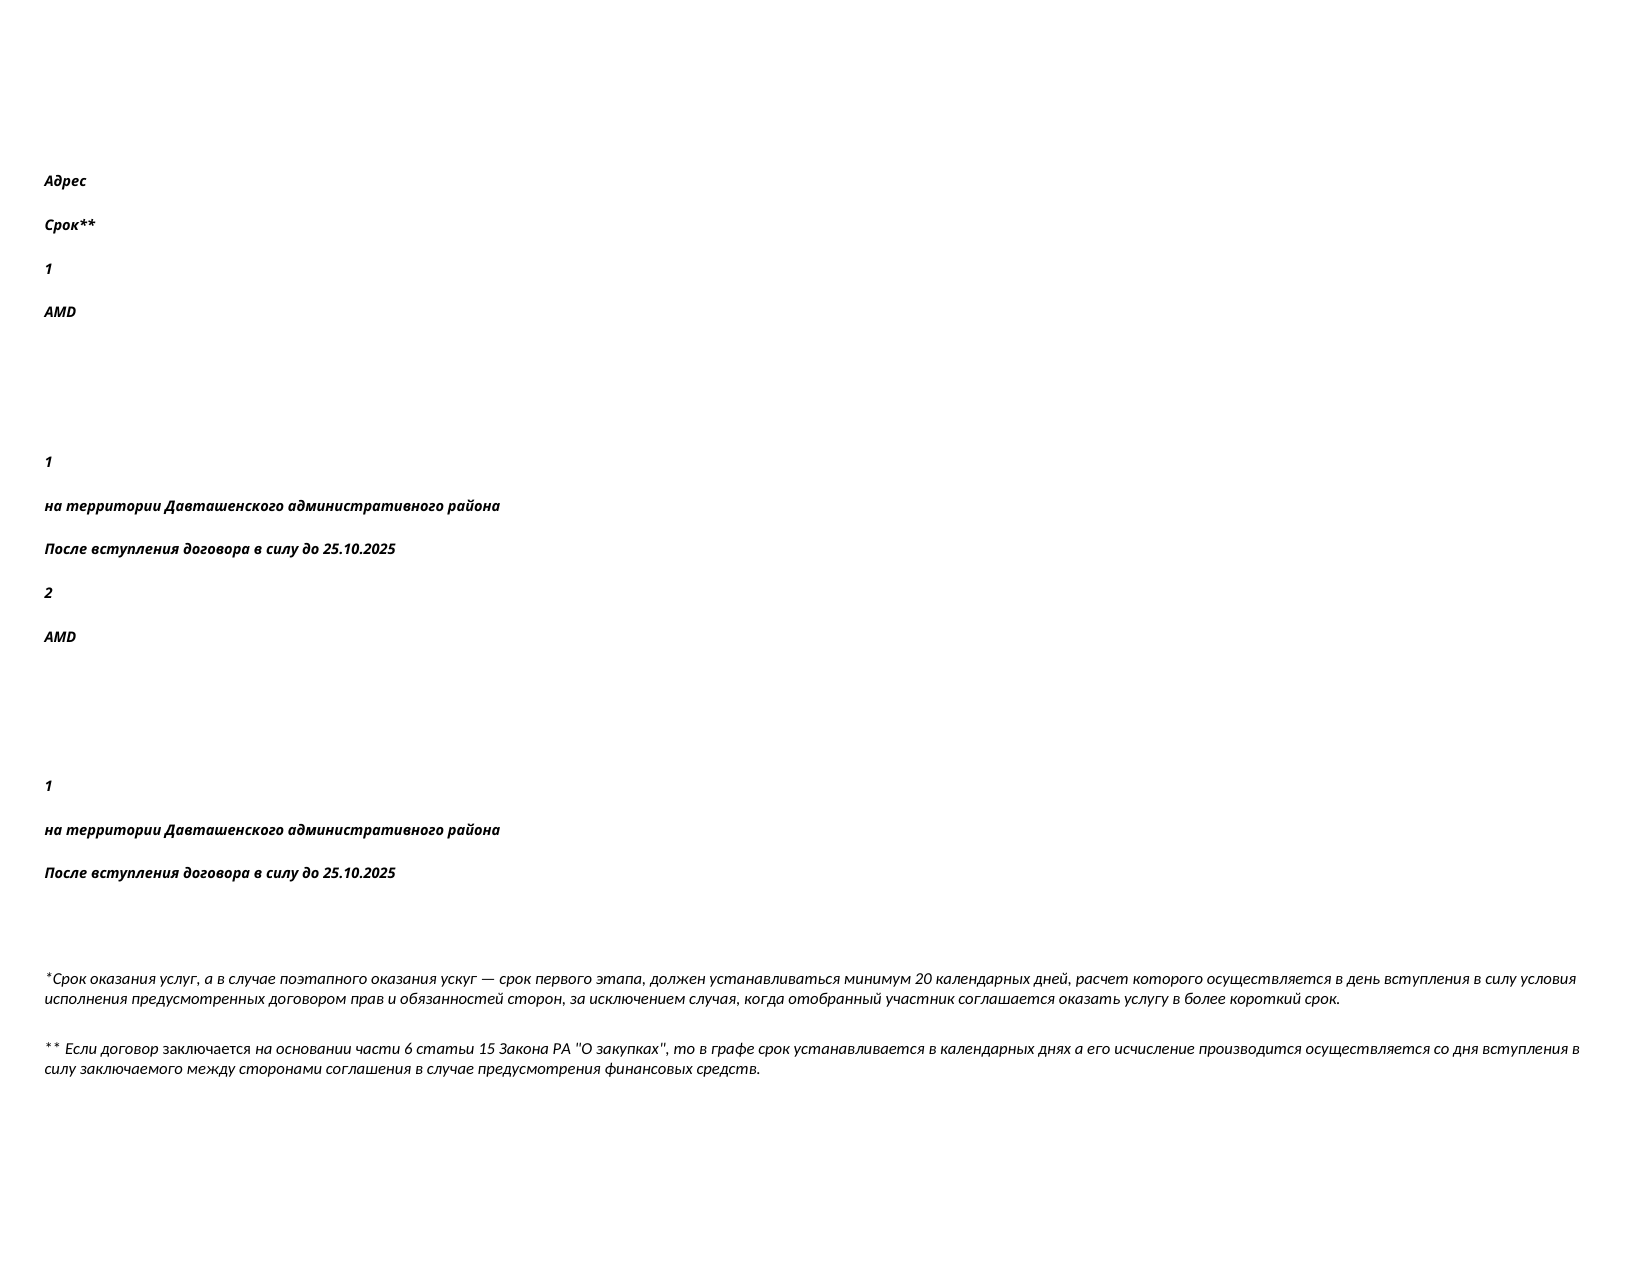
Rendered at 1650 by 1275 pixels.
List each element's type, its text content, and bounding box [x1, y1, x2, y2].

text *Срок оказания услуг, а в случае поэтапного оказания ускуг — срок первого этапа, должен устанавливаться минимум 20 календарных дней, расчет которого осуществляется в день вступления в силу условия исполнения предусмотренных договором прав и обязанностей сторон, за исключением случая, когда отобранный участник соглашается оказать услугу в более короткий срок. [44, 968, 1591, 1009]
text ** Если договор заключается на основании части 6 статьи 15 Закона РА "О закупках", то в графе срок устанавливается в календарных днях а его исчисление производится осуществляется со дня вступления в силу заключаемого между сторонами соглашения в случае предусмотрения финансовых средств. [44, 1038, 1591, 1079]
